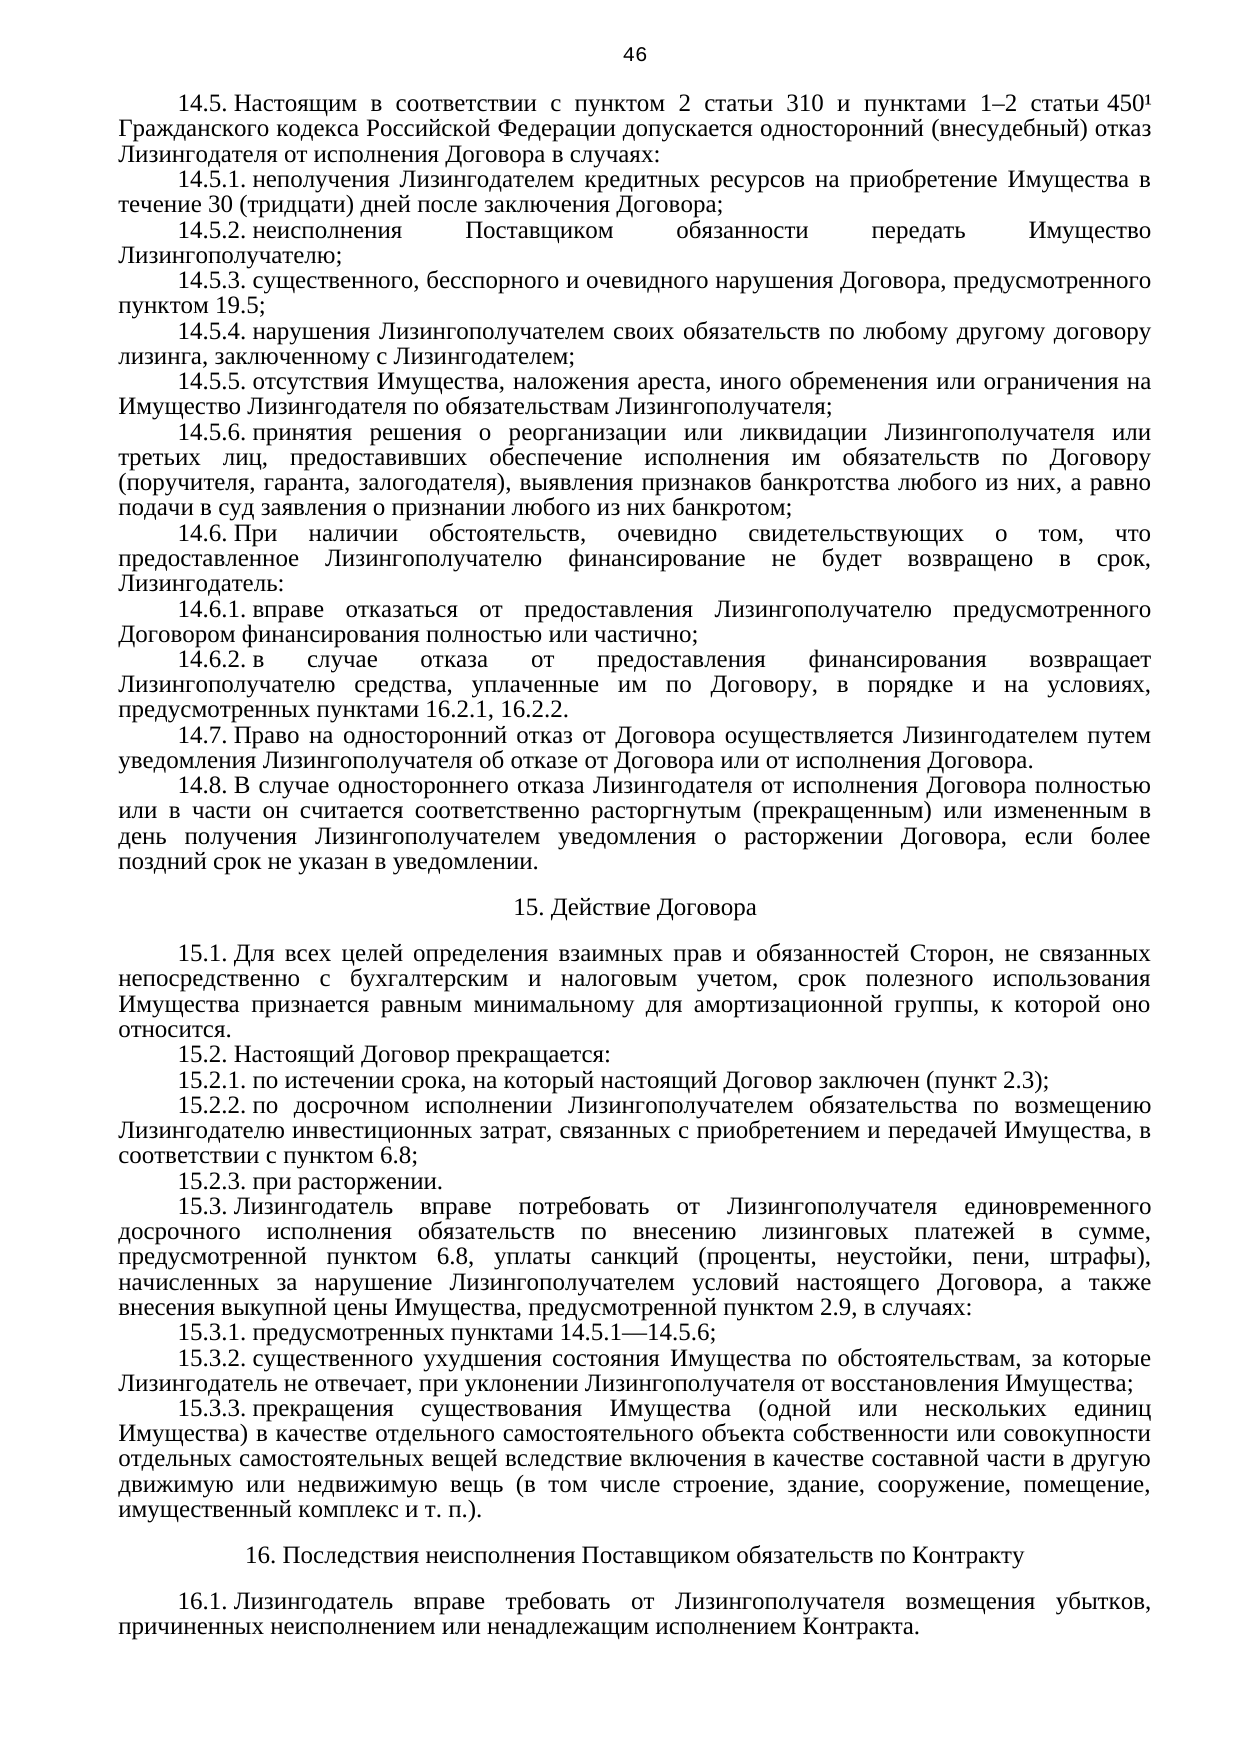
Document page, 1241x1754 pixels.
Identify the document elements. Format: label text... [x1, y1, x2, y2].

text 14.5.5. отсутствия Имущества, наложения ареста, иного обременения или ограничения на Имущество Лизингодателя по обязательствам Лизингополучателя; [118, 369, 1152, 420]
text 15.1. Для всех целей определения взаимных прав и обязанностей Сторон, не связанных непосредственно с бухгалтерским и налоговым учетом, срок полезного использования Имущества признается равным минимальному для амортизационной группы, к которой оно относится. [118, 942, 1152, 1043]
text 14.5.2. неисполнения Поставщиком обязанности передать Имущество Лизингополучателю; [118, 218, 1152, 268]
text 15.3.2. существенного ухудшения состояния Имущества по обстоятельствам, за которые Лизингодатель не отвечает, при уклонении Лизингополучателя от восстановления Имущества; [118, 1346, 1152, 1396]
text 15. Действие Договора [118, 896, 1152, 921]
text 15.2.3. при расторжении. [118, 1169, 1152, 1194]
text 15.2.2. по досрочном исполнении Лизингополучателем обязательства по возмещению Лизингодателю инвестиционных затрат, связанных с приобретением и передачей Имущества, в соответствии с пунктом 6.8; [118, 1093, 1152, 1169]
text 15.2.1. по истечении срока, на который настоящий Договор заключен (пункт 2.3); [118, 1068, 1152, 1093]
text 15.2. Настоящий Договор прекращается: [118, 1043, 1152, 1068]
text 14.6. При наличии обстоятельств, очевидно свидетельствующих о том, что предоставленное Лизингополучателю финансирование не будет возвращено в срок, Лизингодатель: [118, 521, 1152, 597]
text 15.3. Лизингодатель вправе потребовать от Лизингополучателя единовременного досрочного исполнения обязательств по внесению лизинговых платежей в сумме, предусмотренной пунктом 6.8, уплаты санкций (проценты, неустойки, пени, штрафы), начисленных за нарушение Лизингополучателем условий настоящего Договора, а также внесения выкупной цены Имущества, предусмотренной пунктом 2.9, в случаях: [118, 1194, 1152, 1321]
text 14.5.6. принятия решения о реорганизации или ликвидации Лизингополучателя или третьих лиц, предоставивших обеспечение исполнения им обязательств по Договору (поручителя, гаранта, залогодателя), выявления признаков банкротства любого из них, а равно подачи в суд заявления о признании любого из них банкротом; [118, 420, 1152, 521]
text 14.8. В случае одностороннего отказа Лизингодателя от исполнения Договора полностью или в части он считается соответственно расторгнутым (прекращенным) или измененным в день получения Лизингополучателем уведомления о расторжении Договора, если более поздний срок не указан в уведомлении. [118, 774, 1152, 875]
text 14.5.4. нарушения Лизингополучателем своих обязательств по любому другому договору лизинга, заключенному с Лизингодателем; [118, 319, 1152, 369]
text 15.3.1. предусмотренных пунктами 14.5.1—14.5.6; [118, 1321, 1152, 1346]
text 14.5.1. неполучения Лизингодателем кредитных ресурсов на приобретение Имущества в течение 30 (тридцати) дней после заключения Договора; [118, 167, 1152, 218]
text 14.5.3. существенного, бесспорного и очевидного нарушения Договора, предусмотренного пунктом 19.5; [118, 268, 1152, 319]
text 15.3.3. прекращения существования Имущества (одной или нескольких единиц Имущества) в качестве отдельного самостоятельного объекта собственности или совокупности отдельных самостоятельных вещей вследствие включения в качестве составной части в другую движимую или недвижимую вещь (в том числе строение, здание, сооружение, помещение, имущественный комплекс и т. п.). [118, 1396, 1152, 1523]
text 16. Последствия неисполнения Поставщиком обязательств по Контракту [118, 1544, 1152, 1569]
text 14.6.1. вправе отказаться от предоставления Лизингополучателю предусмотренного Договором финансирования полностью или частично; [118, 597, 1152, 647]
text 14.7. Право на односторонний отказ от Договора осуществляется Лизингодателем путем уведомления Лизингополучателя об отказе от Договора или от исполнения Договора. [118, 723, 1152, 774]
text 16.1. Лизингодатель вправе требовать от Лизингополучателя возмещения убытков, причиненных неисполнением или ненадлежащим исполнением Контракта. [118, 1589, 1152, 1640]
text 14.6.2. в случае отказа от предоставления финансирования возвращает Лизингополучателю средства, уплаченные им по Договору, в порядке и на условиях, предусмотренных пунктами 16.2.1, 16.2.2. [118, 647, 1152, 723]
text 14.5. Настоящим в соответствии с пунктом 2 статьи 310 и пунктами 1–2 статьи 450¹ Гражданского кодекса Российской Федерации допускается односторонний (внесудебный) отказ Лизингодателя от исполнения Договора в случаях: [118, 92, 1152, 167]
